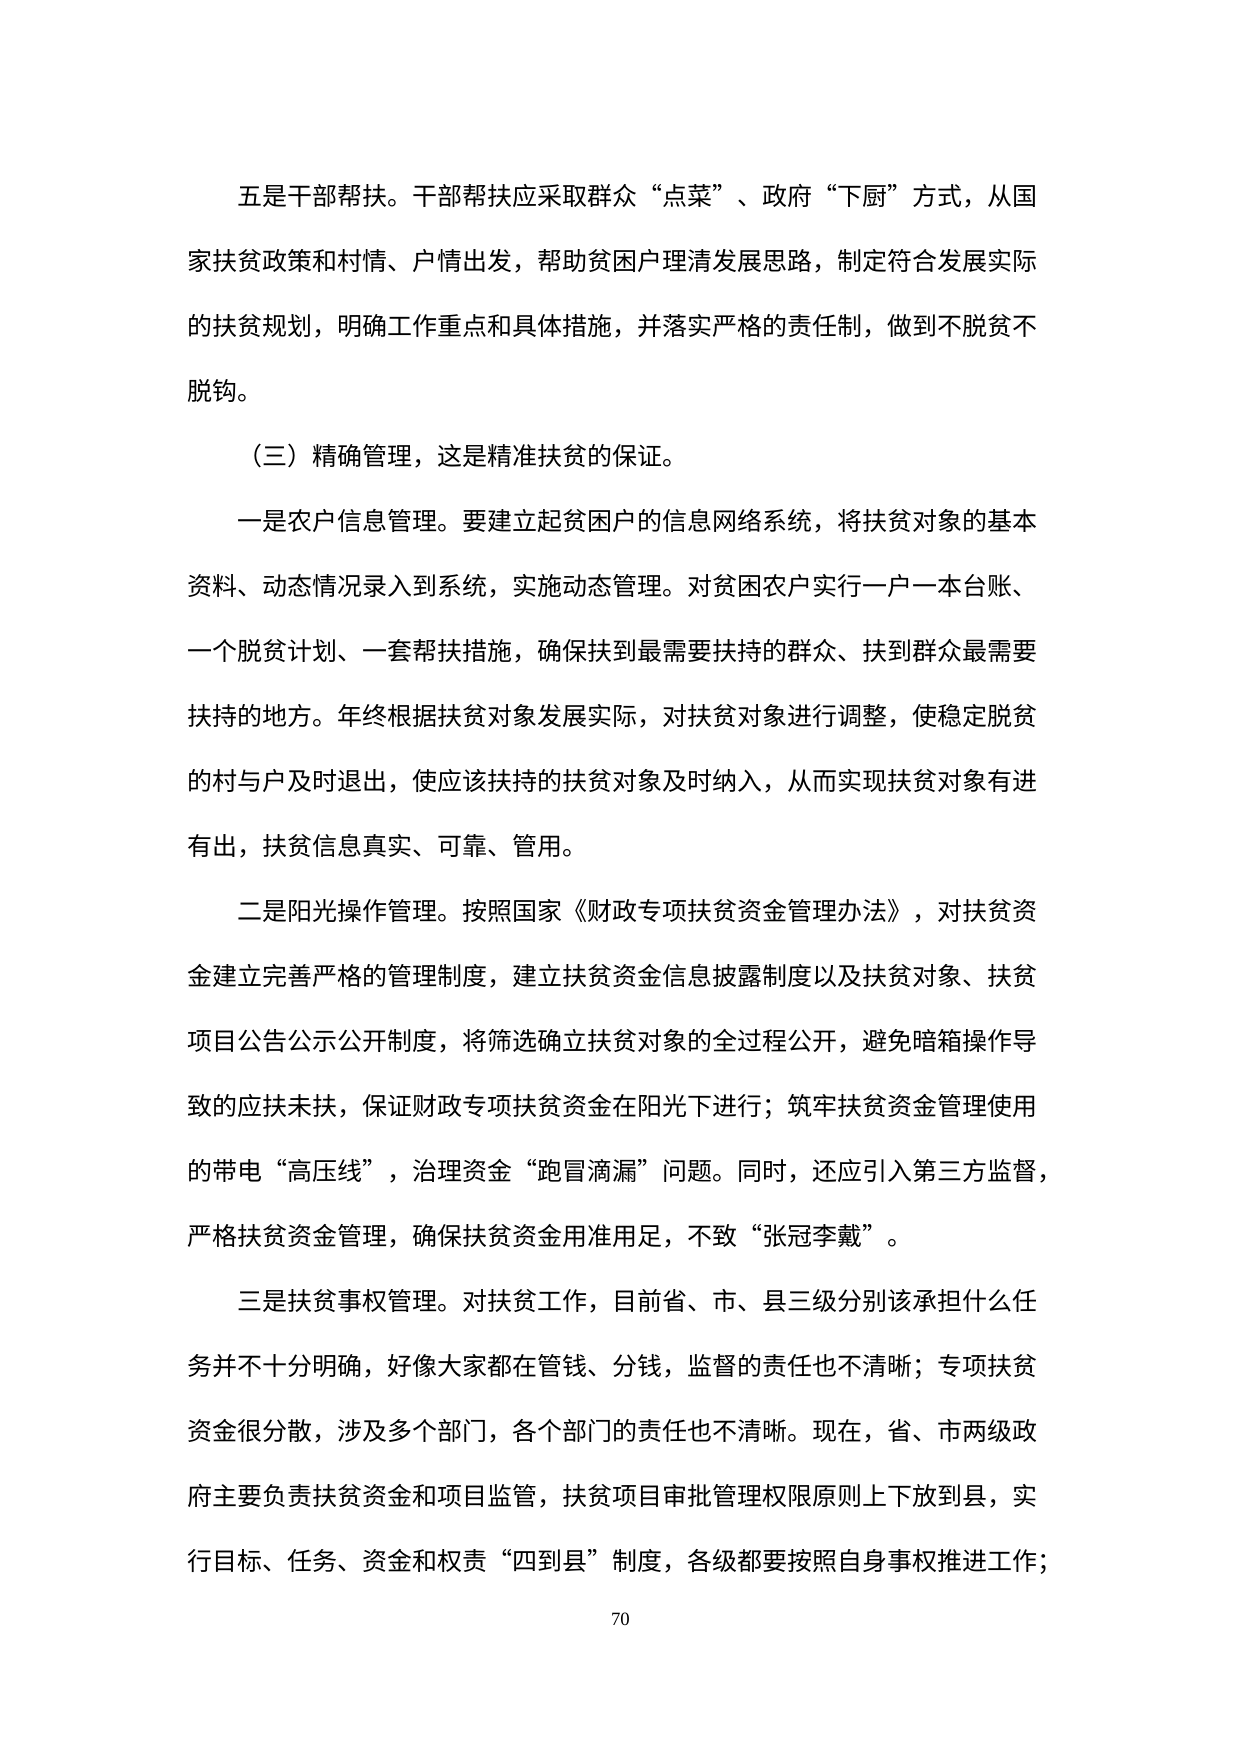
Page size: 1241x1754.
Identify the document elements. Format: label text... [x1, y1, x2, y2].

text 五是干部帮扶。干部帮扶应采取群众“点菜”、政府“下厨”方式，从国家扶贫政策和村情、户情出发，帮助贫困户理清发展思路，制定符合发展实际的扶贫规划，明确工作重点和具体措施，并落实严格的责任制，做到不脱贫不脱钩。 [187, 162, 1053, 422]
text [187, 1267, 1053, 1592]
text 一是农户信息管理。要建立起贫困户的信息网络系统，将扶贫对象的基本资料、动态情况录入到系统，实施动态管理。对贫困农户实行一户一本台账、一个脱贫计划、一套帮扶措施，确保扶到最需要扶持的群众、扶到群众最需要扶持的地方。年终根据扶贫对象发展实际，对扶贫对象进行调整，使稳定脱贫的村与户及时退出，使应该扶持的扶贫对象及时纳入，从而实现扶贫对象有进有出，扶贫信息真实、可靠、管用。 [187, 487, 1053, 877]
text 二是阳光操作管理。按照国家《财政专项扶贫资金管理办法》，对扶贫资金建立完善严格的管理制度，建立扶贫资金信息披露制度以及扶贫对象、扶贫项目公告公示公开制度，将筛选确立扶贫对象的全过程公开，避免暗箱操作导致的应扶未扶，保证财政专项扶贫资金在阳光下进行；筑牢扶贫资金管理使用的带电“高压线”，治理资金“跑冒滴漏”问题。同时，还应引入第三方监督，严格扶贫资金管理，确保扶贫资金用准用足，不致“张冠李戴”。 [187, 877, 1053, 1267]
text （三）精确管理，这是精准扶贫的保证。 [187, 422, 1053, 487]
